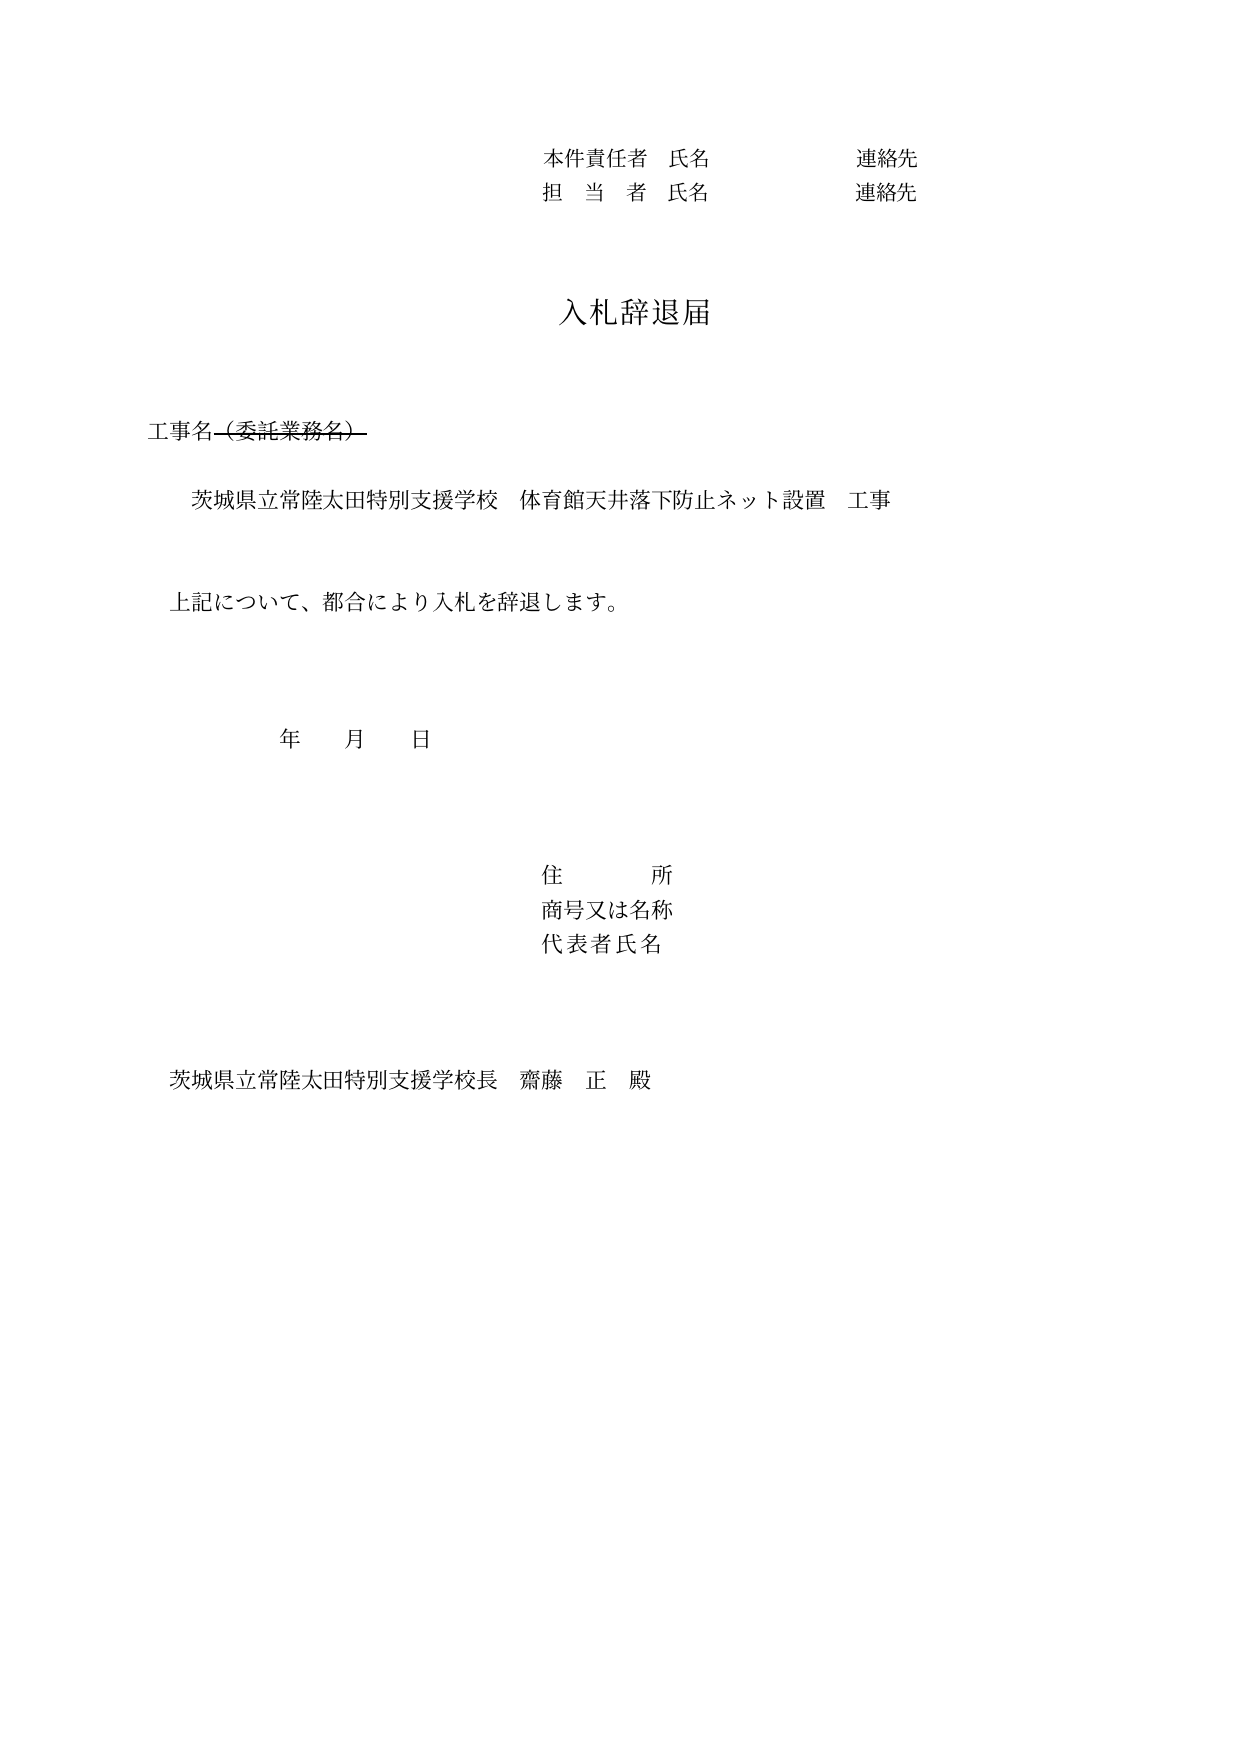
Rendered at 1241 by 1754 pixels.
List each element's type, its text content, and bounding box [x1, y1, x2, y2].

text 年 月 日 [235, 721, 1122, 755]
text 入札辞退届 [148, 277, 1122, 345]
text 商号又は名称 [541, 892, 1122, 926]
text 茨城県立常陸太田特別支援学校 体育館天井落下防止ネット設置 工事 [148, 482, 1122, 516]
text 代表者氏名 [541, 926, 1122, 960]
text 上記について、都合により入札を辞退します。 [148, 584, 1122, 618]
text 本件責任者 氏名 連絡先 [148, 140, 1122, 174]
text 茨城県立常陸太田特別支援学校長 齋藤 正 殿 [148, 1062, 1122, 1097]
text 工事名（委託業務名） [148, 413, 1122, 447]
text 担 当 者 氏名 連絡先 [126, 174, 1122, 208]
text 住 所 [541, 857, 1122, 892]
